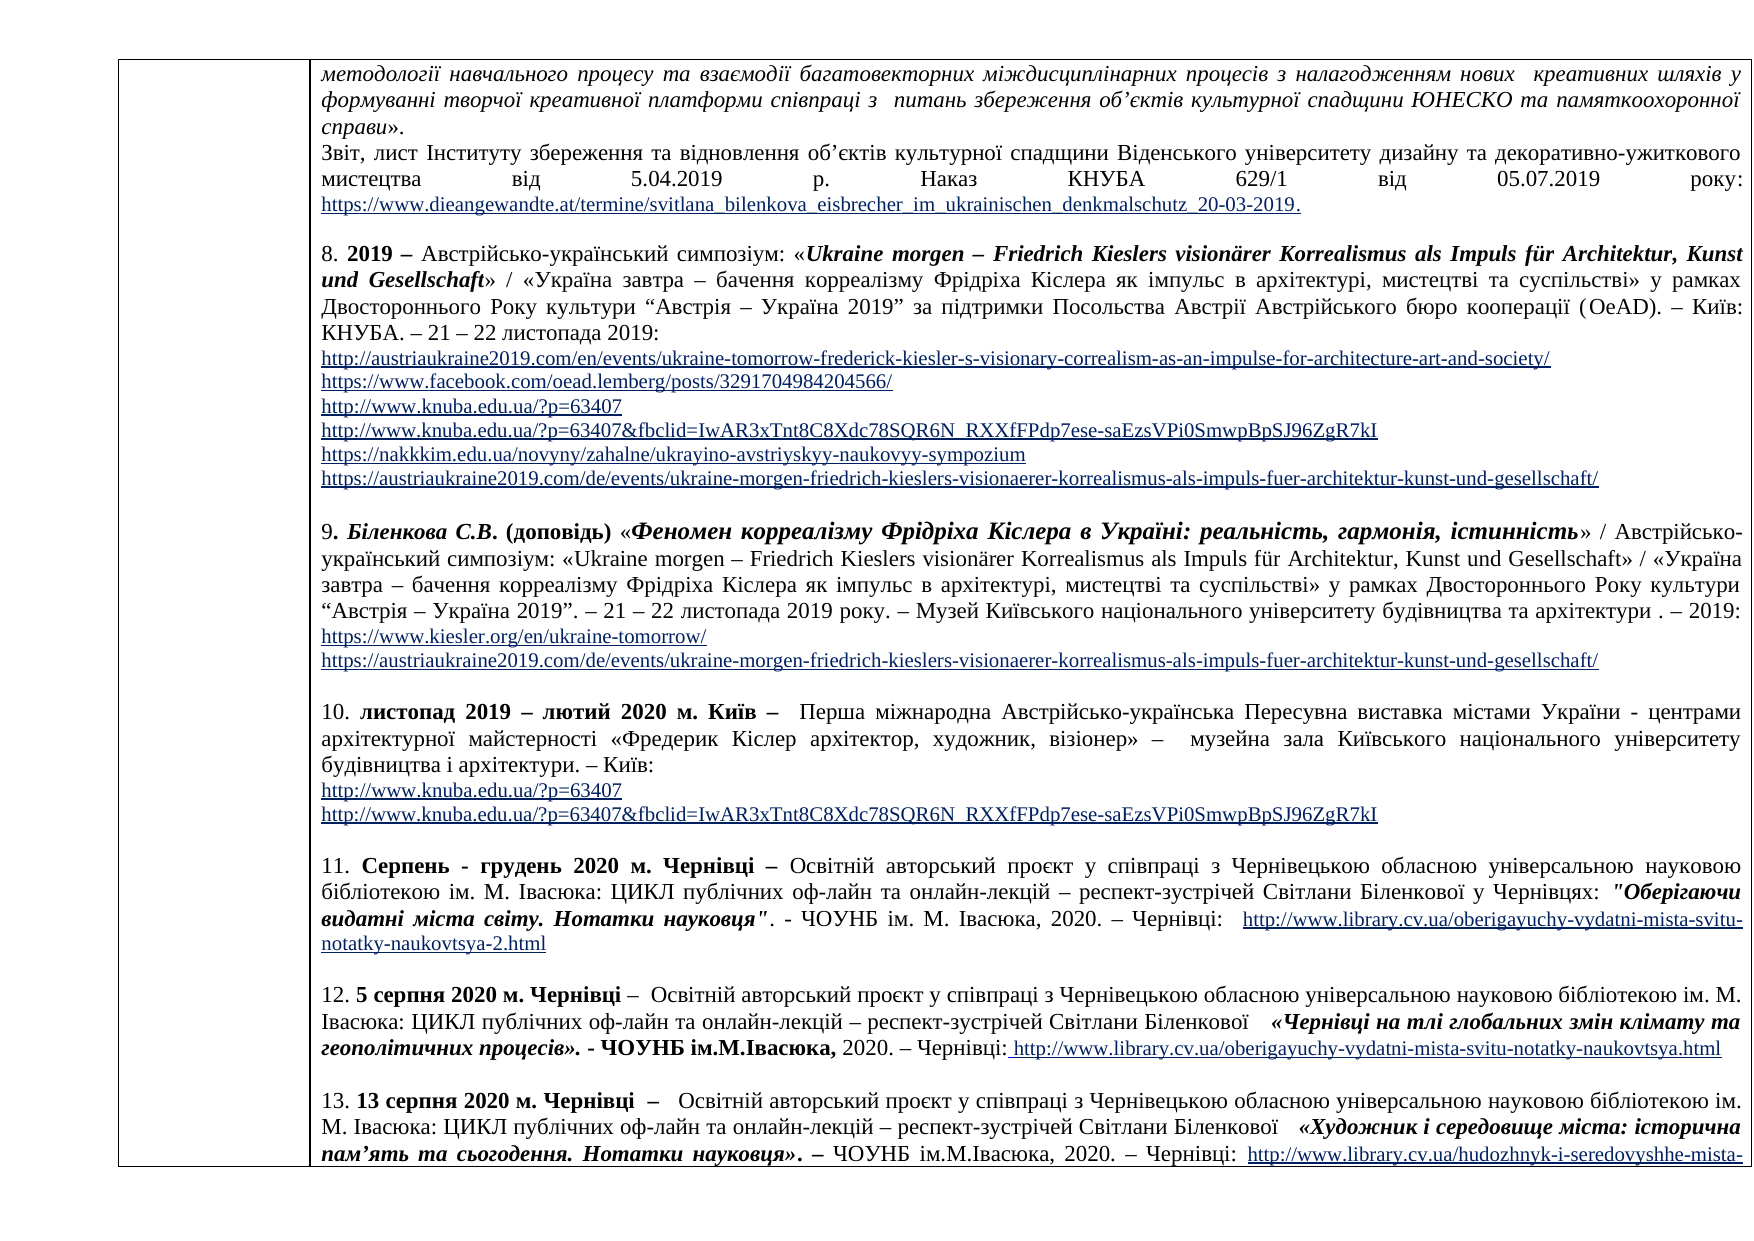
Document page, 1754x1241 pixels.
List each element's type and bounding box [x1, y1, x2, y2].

table_cell [311, 60, 1751, 1166]
table_cell [119, 60, 309, 1166]
